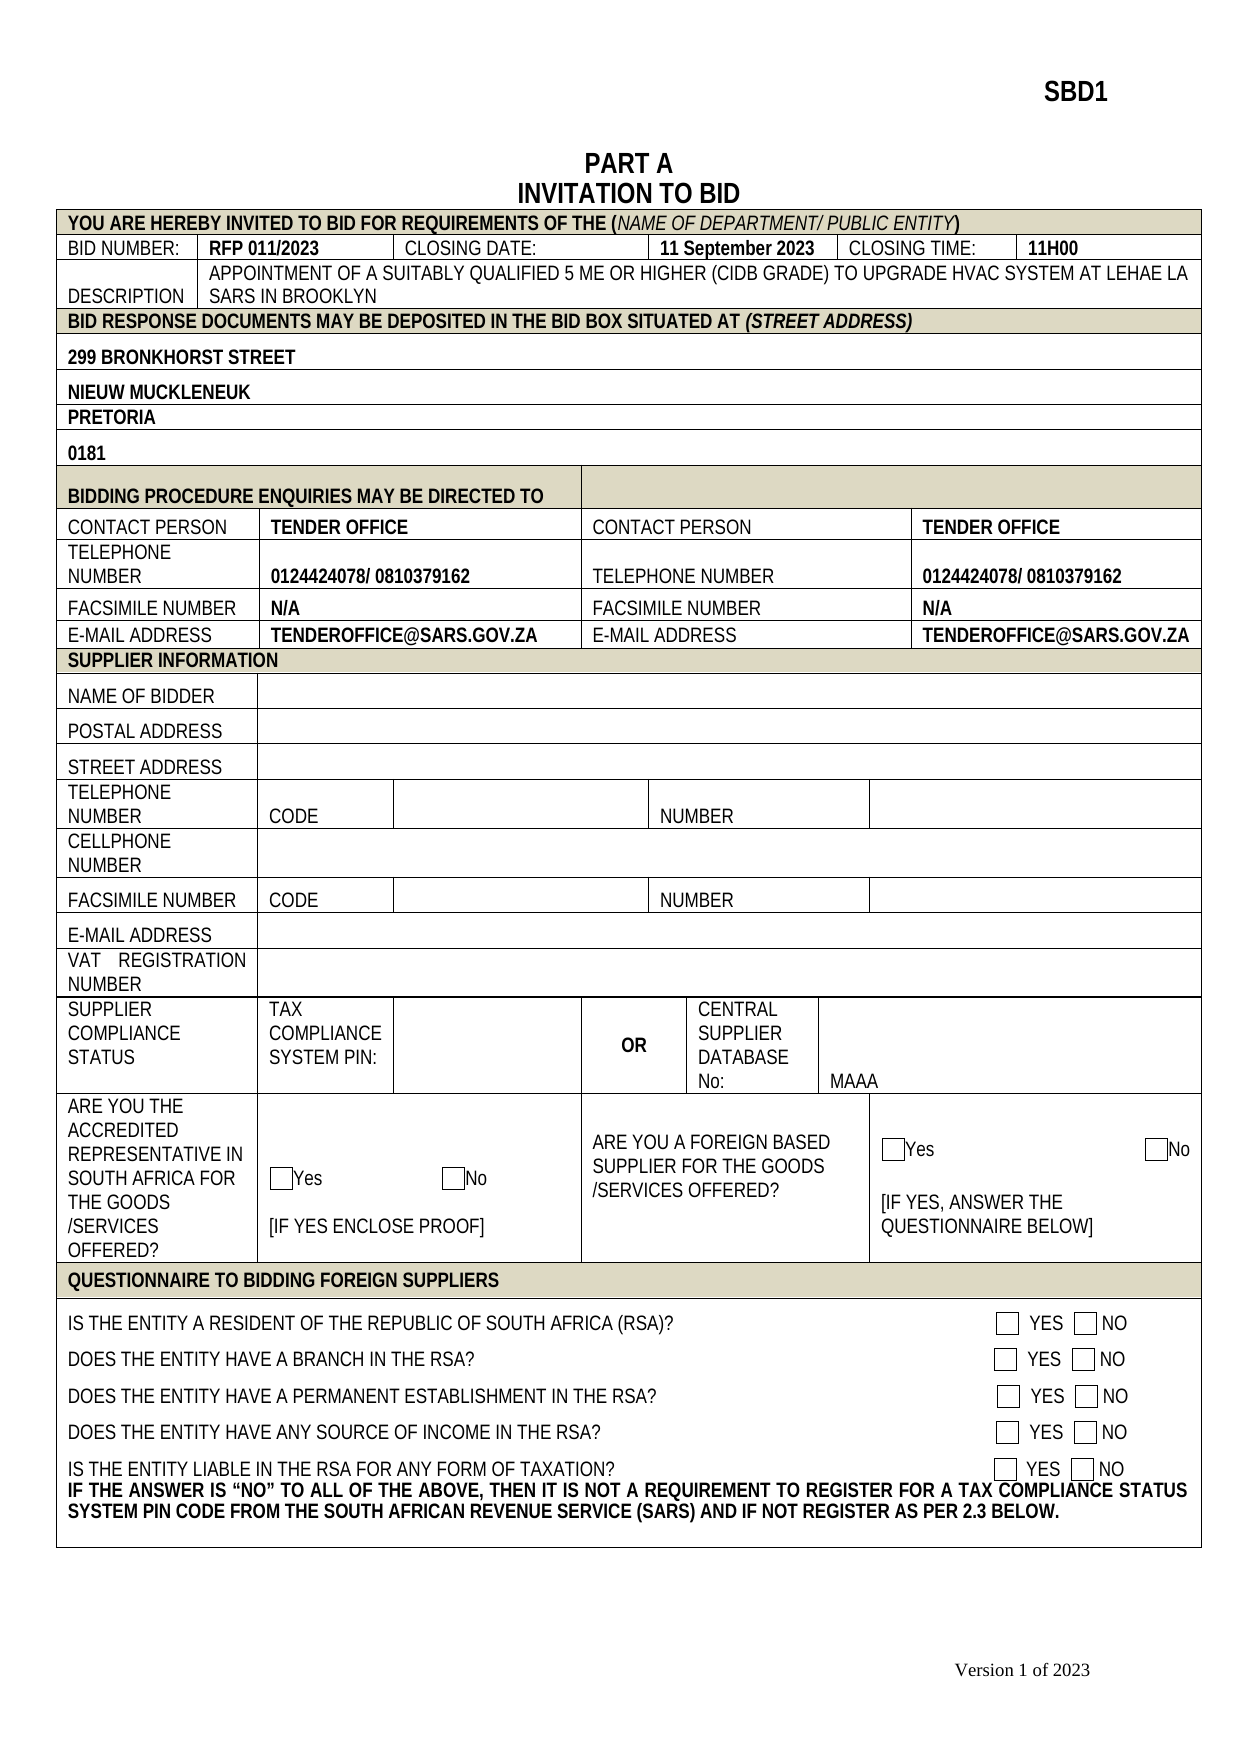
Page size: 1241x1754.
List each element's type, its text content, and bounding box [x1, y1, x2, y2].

table_cell BIDDING PROCEDURE ENQUIRIES MAY BE DIRECTED TO [57, 466, 581, 508]
table_header YOU ARE HEREBY INVITED TO BID FOR REQUIREMENTS OF THE (NAME OF DEPARTMENT/ PUBLIC ENTITY) [57, 210, 1201, 234]
table_cell E-MAIL ADDRESS [57, 621, 259, 647]
table_cell 11H00 [1017, 235, 1201, 259]
table_cell BID RESPONSE DOCUMENTS MAY BE DEPOSITED IN THE BID BOX SITUATED AT (STREET ADDRESS) [57, 309, 1201, 333]
table_cell [258, 709, 1201, 743]
table_cell TELEPHONE NUMBER [582, 540, 911, 588]
table_cell CELLPHONE NUMBER [57, 829, 257, 877]
table_cell CONTACT PERSON [57, 509, 259, 539]
table_cell TELEPHONE NUMBER [57, 780, 257, 828]
table_cell CODE [258, 780, 393, 828]
table_cell FACSIMILE NUMBER [57, 878, 257, 912]
table_cell CONTACT PERSON [582, 509, 911, 539]
table_cell [258, 744, 1201, 779]
table_cell RFP 011/2023 [198, 235, 393, 259]
table_cell [870, 780, 1201, 828]
table_cell FACSIMILE NUMBER [57, 589, 259, 619]
table_cell [258, 949, 1201, 996]
table_cell 0181 [57, 430, 1201, 464]
table_cell [394, 998, 581, 1093]
table_cell [394, 878, 648, 912]
table_cell STREET ADDRESS [57, 744, 257, 779]
table_cell NUMBER [649, 780, 869, 828]
table_cell TENDEROFFICE@SARS.GOV.ZA [912, 621, 1201, 647]
table_cell TELEPHONE NUMBER [57, 540, 259, 588]
table_cell TENDER OFFICE [912, 509, 1201, 539]
table_cell CLOSING TIME: [838, 235, 1016, 259]
table_cell N/A [260, 589, 581, 619]
table_cell E-MAIL ADDRESS [57, 913, 257, 947]
table_cell Yes No [IF YES, ANSWER THE QUESTIONNAIRE BELOW] [870, 1094, 1201, 1262]
table_cell MAAA [819, 998, 1201, 1093]
table_cell NUMBER [649, 878, 869, 912]
table_cell 11 September 2023 [649, 235, 837, 259]
table_cell QUESTIONNAIRE TO BIDDING FOREIGN SUPPLIERS [57, 1263, 1201, 1297]
table_cell IS THE ENTITY A RESIDENT OF THE REPUBLIC OF SOUTH AFRICA (RSA)? YES NO DOES THE ENTITY HAVE A BRANCH IN THE RSA? YES NO DOES THE ENTITY HAVE A PERMANENT ESTABLISHMENT IN THE ? YES NO DOES THE ENTITY HAVE ANY SOURCE OF INCOME IN THE RSA? YES NO IS THE ENTITY LIABLE IN THE RSA FOR ANY FORM OF TAXATION? YES NO IF THE ANSWER IS “NO” TO ALL OF THE ABOVE, THEN IT IS NOT A REQUIREMENT TO REGISTER FOR A TAX COMPLIANCE STATUS SYSTEM PIN CODE FROM THE SOUTH AFRICAN REVENUE SERVICE (SARS) AND IF NOT REGISTER AS PER 2.3 BELOW. [57, 1299, 1201, 1547]
table_cell [258, 913, 1201, 947]
table_cell Yes No [IF YES ENCLOSE PROOF] [258, 1094, 581, 1262]
table_cell DESCRIPTION [57, 260, 197, 308]
table_cell SUPPLIER COMPLIANCE STATUS [57, 998, 257, 1093]
table_cell CENTRAL SUPPLIER DATABASE No: [687, 998, 818, 1093]
table_cell [258, 674, 1201, 708]
table_cell BID NUMBER: [57, 235, 197, 259]
table_cell 0124424078/ 0810379162 [260, 540, 581, 588]
table_cell [258, 829, 1201, 877]
table_cell FACSIMILE NUMBER [582, 589, 911, 619]
table_cell SUPPLIER INFORMATION [57, 649, 1201, 672]
table_cell E-MAIL ADDRESS [582, 621, 911, 647]
title INVITATION TO BID [150, 180, 1107, 209]
table_cell N/A [912, 589, 1201, 619]
table_cell NAME OF BIDDER [57, 674, 257, 708]
table_cell [582, 466, 1201, 508]
table_cell VAT REGISTRATION NUMBER [57, 949, 257, 996]
table_cell CODE [258, 878, 393, 912]
table_cell [870, 878, 1201, 912]
table_cell [394, 780, 648, 828]
table_cell NIEUW MUCKLENEUK [57, 370, 1201, 404]
table_cell APPOINTMENT OF A SUITABLY QUALIFIED 5 ME OR HIGHER (CIDB GRADE) TO UPGRADE HVAC SYSTEM AT LEHAE LA SARS IN BROOKLYN [198, 260, 1201, 308]
table_cell TAX COMPLIANCE SYSTEM PIN: [258, 998, 393, 1093]
title PART A [150, 150, 1107, 180]
table_cell POSTAL ADDRESS [57, 709, 257, 743]
table_cell 0124424078/ 0810379162 [912, 540, 1201, 588]
table_cell ARE YOU THE ACCREDITED REPRESENTATIVE IN SOUTH AFRICA FOR THE GOODS /SERVICES OFFERED? [57, 1094, 257, 1262]
table_cell ARE YOU A FOREIGN BASED SUPPLIER FOR THE GOODS /SERVICES OFFERED? [582, 1094, 869, 1262]
table_cell TENDER OFFICE [260, 509, 581, 539]
table_cell TENDEROFFICE@SARS.GOV.ZA [260, 621, 581, 647]
table_cell CLOSING DATE: [394, 235, 648, 259]
table_cell 299 BRONKHORST STREET [57, 334, 1201, 369]
table_cell PRETORIA [57, 405, 1201, 429]
table_cell OR [582, 998, 686, 1093]
